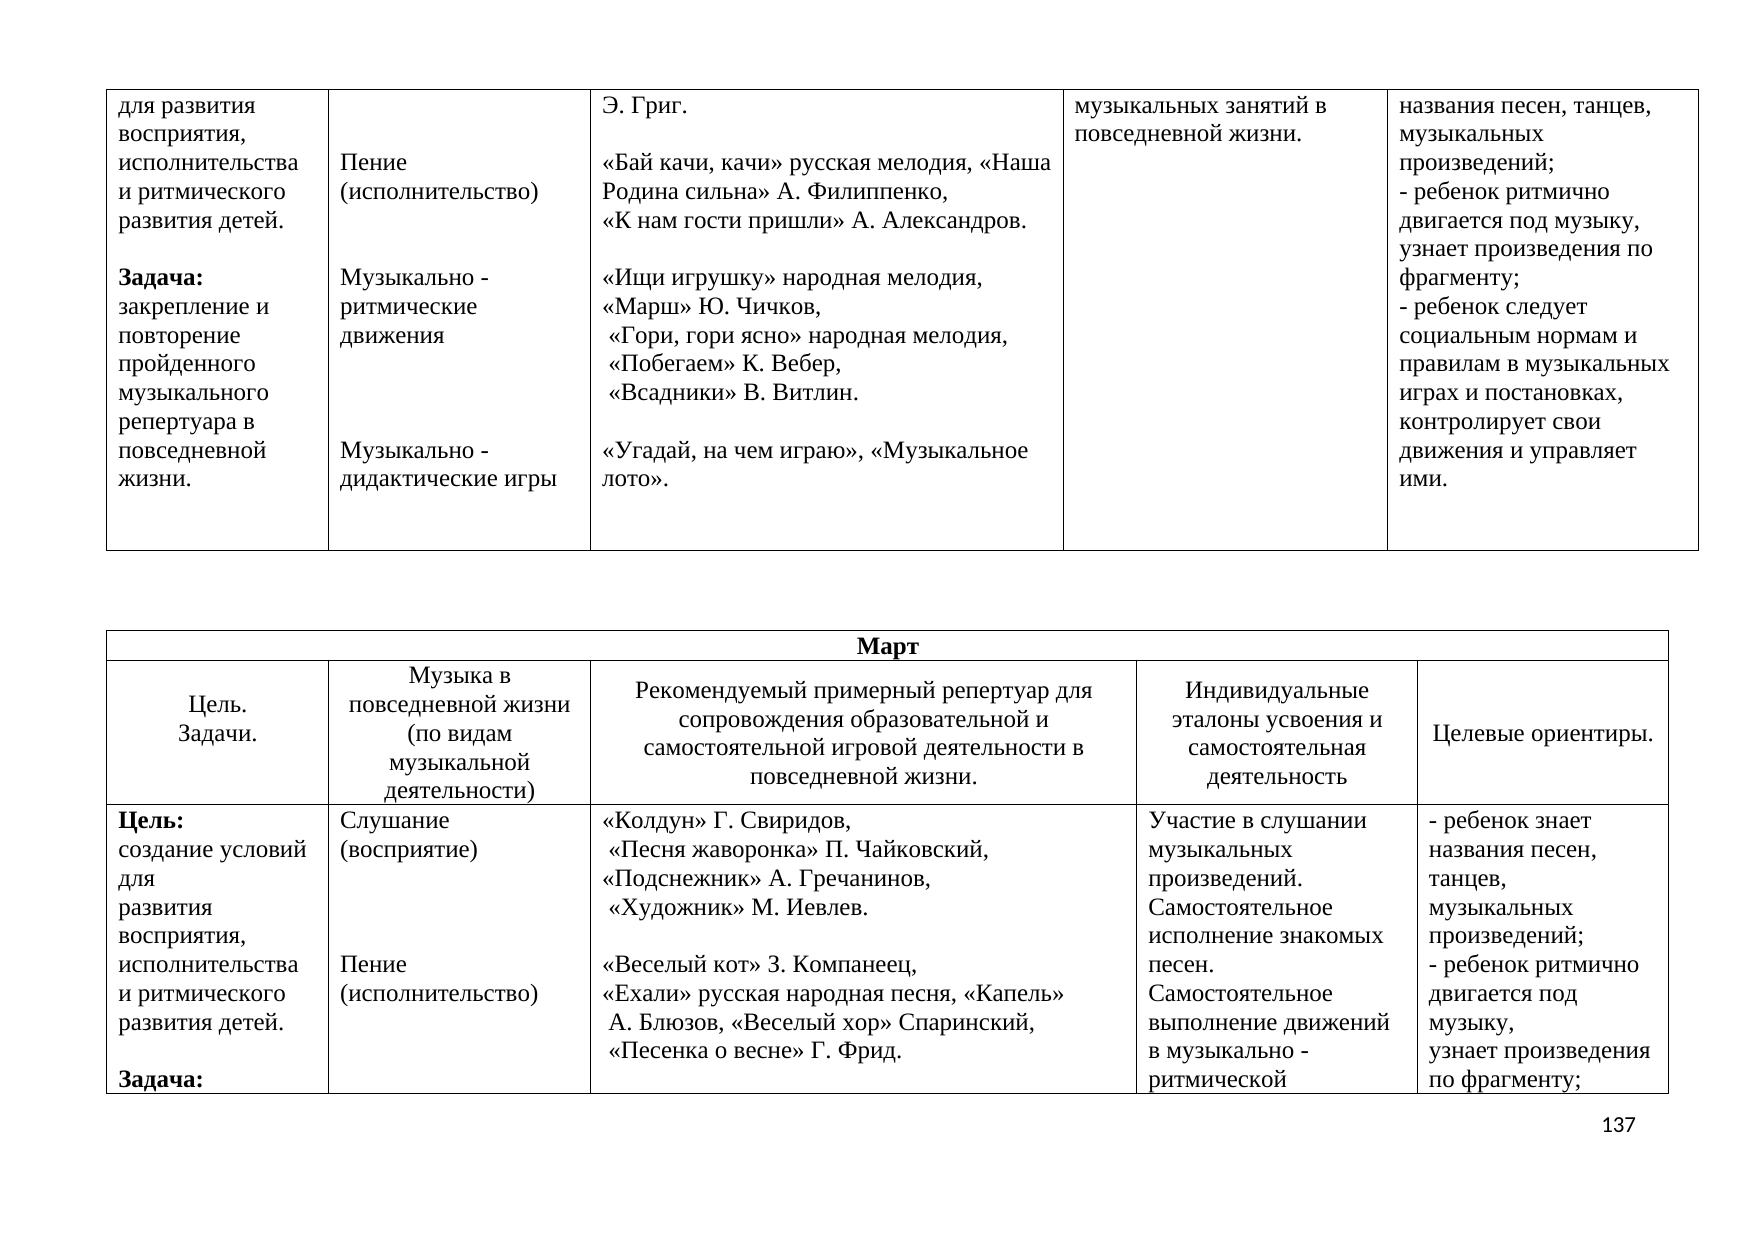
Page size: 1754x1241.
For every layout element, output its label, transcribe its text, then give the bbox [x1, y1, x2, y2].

table_cell Музыка в повседневной жизни (по видам музыкальной деятельности) [329, 661, 590, 804]
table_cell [107, 90, 328, 550]
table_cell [591, 805, 1136, 1093]
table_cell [329, 90, 590, 550]
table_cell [329, 805, 590, 1093]
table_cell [1388, 90, 1698, 550]
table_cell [1418, 805, 1668, 1093]
table_cell Индивидуальные эталоны усвоения и самостоятельная деятельность [1137, 661, 1417, 804]
table_cell Цель. Задачи. [107, 661, 328, 804]
table_header Март [107, 631, 1668, 659]
table_cell Целевые ориентиры. [1418, 661, 1668, 804]
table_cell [1064, 90, 1387, 550]
table_cell Рекомендуемый примерный репертуар для сопровождения образовательной и самостоятельной игровой деятельности в повседневной жизни. [591, 661, 1136, 804]
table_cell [107, 805, 328, 1093]
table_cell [1137, 805, 1417, 1093]
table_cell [591, 90, 1063, 550]
